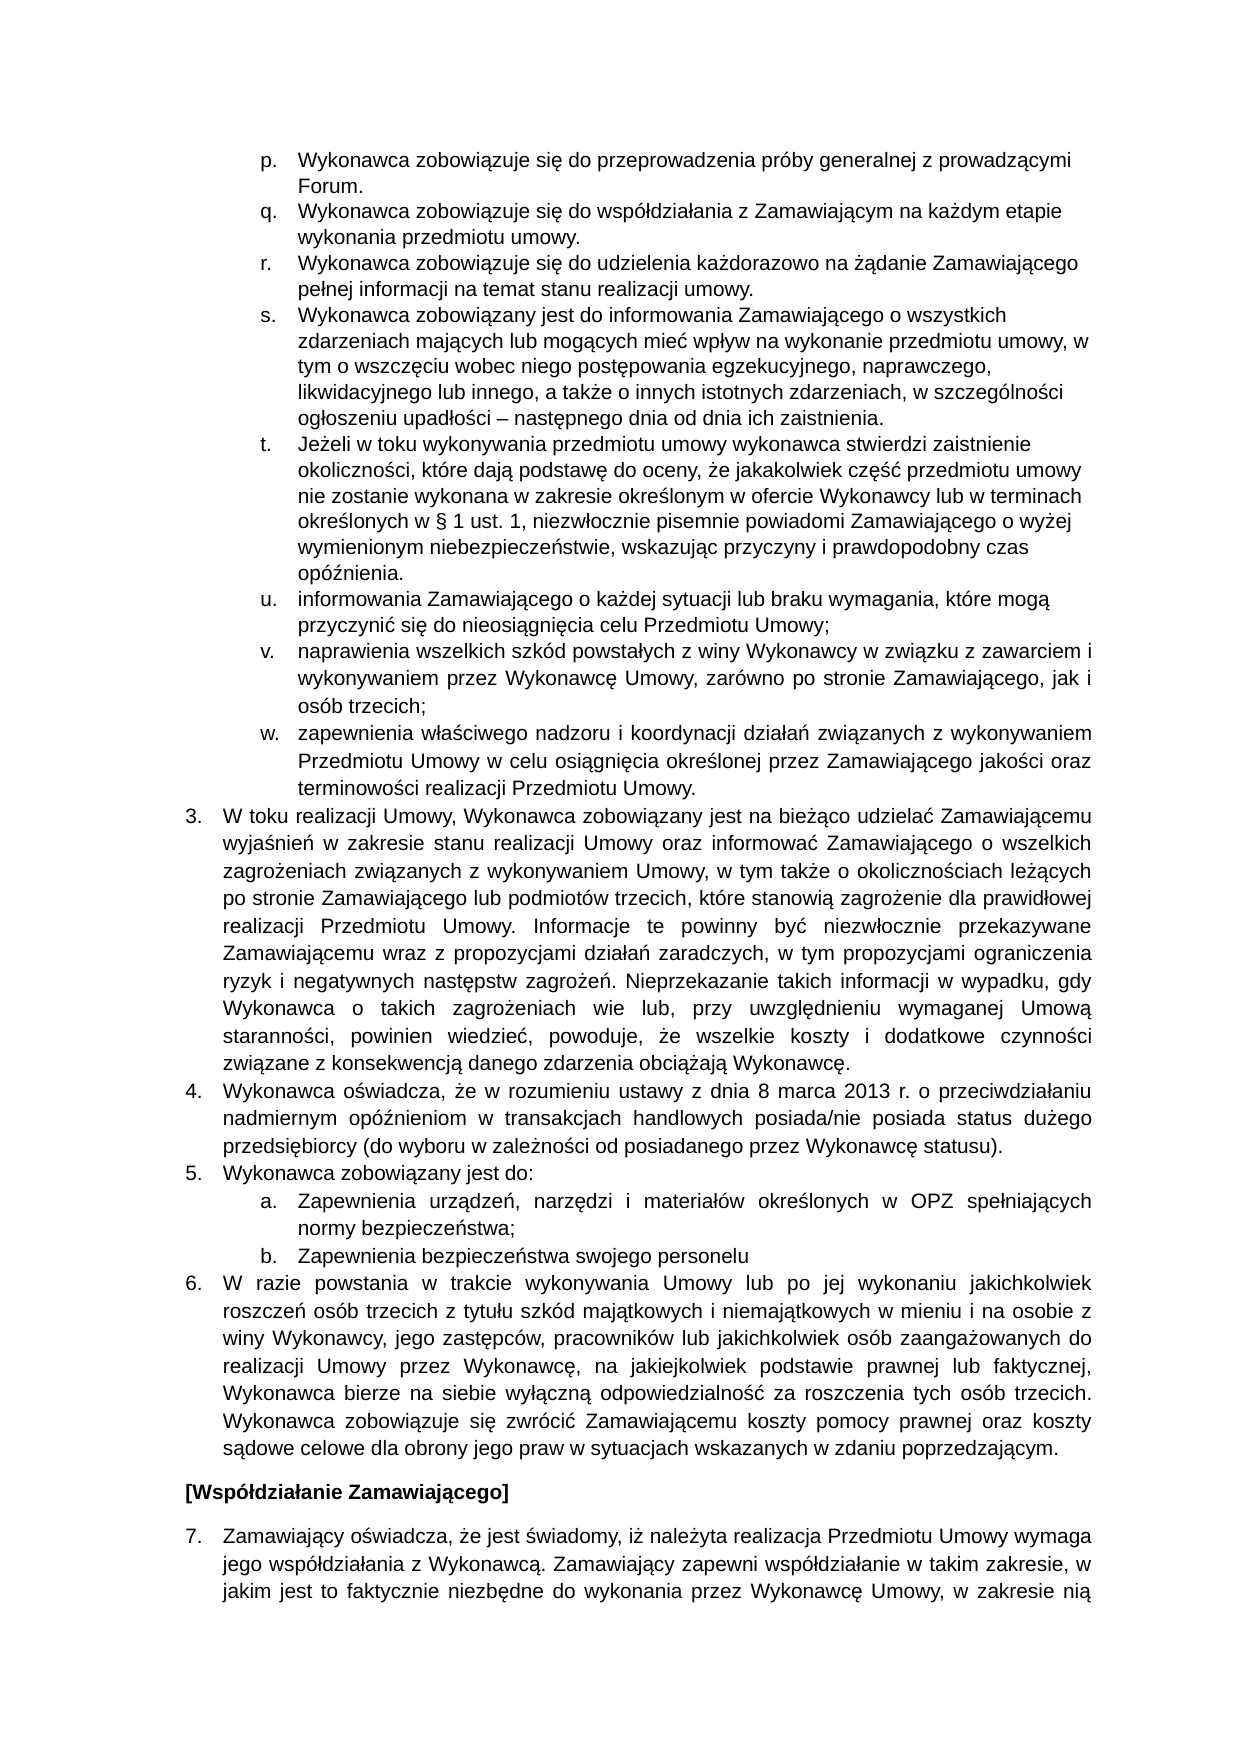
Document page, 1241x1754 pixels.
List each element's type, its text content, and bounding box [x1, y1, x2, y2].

list Zapewnienia bezpieczeństwa swojego personelu [260, 1243, 1093, 1267]
list informowania Zamawiającego o każdej sytuacji lub braku wymagania, które mogą przyczynić się do nieosiągnięcia celu Przedmiotu Umowy; [260, 587, 1093, 637]
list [185, 1524, 1093, 1603]
list Wykonawca zobowiązuje się do udzielenia każdorazowo na żądanie Zamawiającego pełnej informacji na temat stanu realizacji umowy. [260, 251, 1093, 301]
list naprawienia wszelkich szkód powstałych z winy Wykonawcy w związku z zawarciem i wykonywaniem przez Wykonawcę Umowy, zarówno po stronie Zamawiającego, jak i osób trzecich; [260, 638, 1093, 717]
list Zapewnienia urządzeń, narzędzi i materiałów określonych w OPZ spełniających normy bezpieczeństwa; [260, 1188, 1093, 1240]
list Wykonawca oświadcza, że w rozumieniu ustawy z dnia 8 marca 2013 r. o przeciwdziałaniu nadmiernym opóźnieniom w transakcjach handlowych posiada/nie posiada status dużego przedsiębiorcy (do wyboru w zależności od posiadanego przez Wykonawcę statusu). [185, 1078, 1093, 1157]
list Wykonawca zobowiązuje się do współdziałania z Zamawiającym na każdym etapie wykonania przedmiotu umowy. [260, 199, 1093, 249]
list W razie powstania w trakcie wykonywania Umowy lub po jej wykonaniu jakichkolwiek roszczeń osób trzecich z tytułu szkód majątkowych i niemajątkowych w mieniu i na osobie z winy Wykonawcy, jego zastępców, pracowników lub jakichkolwiek osób zaangażowanych do realizacji Umowy przez Wykonawcę, na jakiejkolwiek podstawie prawnej lub faktycznej, Wykonawca bierze na siebie wyłączną odpowiedzialność za roszczenia tych osób trzecich. Wykonawca zobowiązuje się zwrócić Zamawiającemu koszty pomocy prawnej oraz koszty sądowe celowe dla obrony jego praw w sytuacjach wskazanych w zdaniu poprzedzającym. [185, 1271, 1093, 1460]
list W toku realizacji Umowy, Wykonawca zobowiązany jest na bieżąco udzielać Zamawiającemu wyjaśnień w zakresie stanu realizacji Umowy oraz informować Zamawiającego o wszelkich zagrożeniach związanych z wykonywaniem Umowy, w tym także o okolicznościach leżących po stronie Zamawiającego lub podmiotów trzecich, które stanowią zagrożenie dla prawidłowej realizacji Przedmiotu Umowy. Informacje te powinny być niezwłocznie przekazywane Zamawiającemu wraz z propozycjami działań zaradczych, w tym propozycjami ograniczenia ryzyk i negatywnych następstw zagrożeń. Nieprzekazanie takich informacji w wypadku, gdy Wykonawca o takich zagrożeniach wie lub, przy uwzględnieniu wymaganej Umową staranności, powinien wiedzieć, powoduje, że wszelkie koszty i dodatkowe czynności związane z konsekwencją danego zdarzenia obciążają Wykonawcę. [185, 803, 1093, 1075]
list Wykonawca zobowiązuje się do przeprowadzenia próby generalnej z prowadzącymi Forum. [260, 148, 1093, 197]
text [Współdziałanie Zamawiającego] [185, 1480, 1093, 1504]
list zapewnienia właściwego nadzoru i koordynacji działań związanych z wykonywaniem Przedmiotu Umowy w celu osiągnięcia określonej przez Zamawiającego jakości oraz terminowości realizacji Przedmiotu Umowy. [260, 721, 1093, 800]
list Jeżeli w toku wykonywania przedmiotu umowy wykonawca stwierdzi zaistnienie okoliczności, które dają podstawę do oceny, że jakakolwiek część przedmiotu umowy nie zostanie wykonana w zakresie określonym w ofercie Wykonawcy lub w terminach określonych w § 1 ust. 1, niezwłocznie pisemnie powiadomi Zamawiającego o wyżej wymienionym niebezpieczeństwie, wskazując przyczyny i prawdopodobny czas opóźnienia. [260, 432, 1093, 585]
list Wykonawca zobowiązany jest do informowania Zamawiającego o wszystkich zdarzeniach mających lub mogących mieć wpływ na wykonanie przedmiotu umowy, w tym o wszczęciu wobec niego postępowania egzekucyjnego, naprawczego, likwidacyjnego lub innego, a także o innych istotnych zdarzeniach, w szczególności ogłoszeniu upadłości – następnego dnia od dnia ich zaistnienia. [260, 303, 1093, 430]
list Wykonawca zobowiązany jest do: [185, 1161, 1093, 1185]
